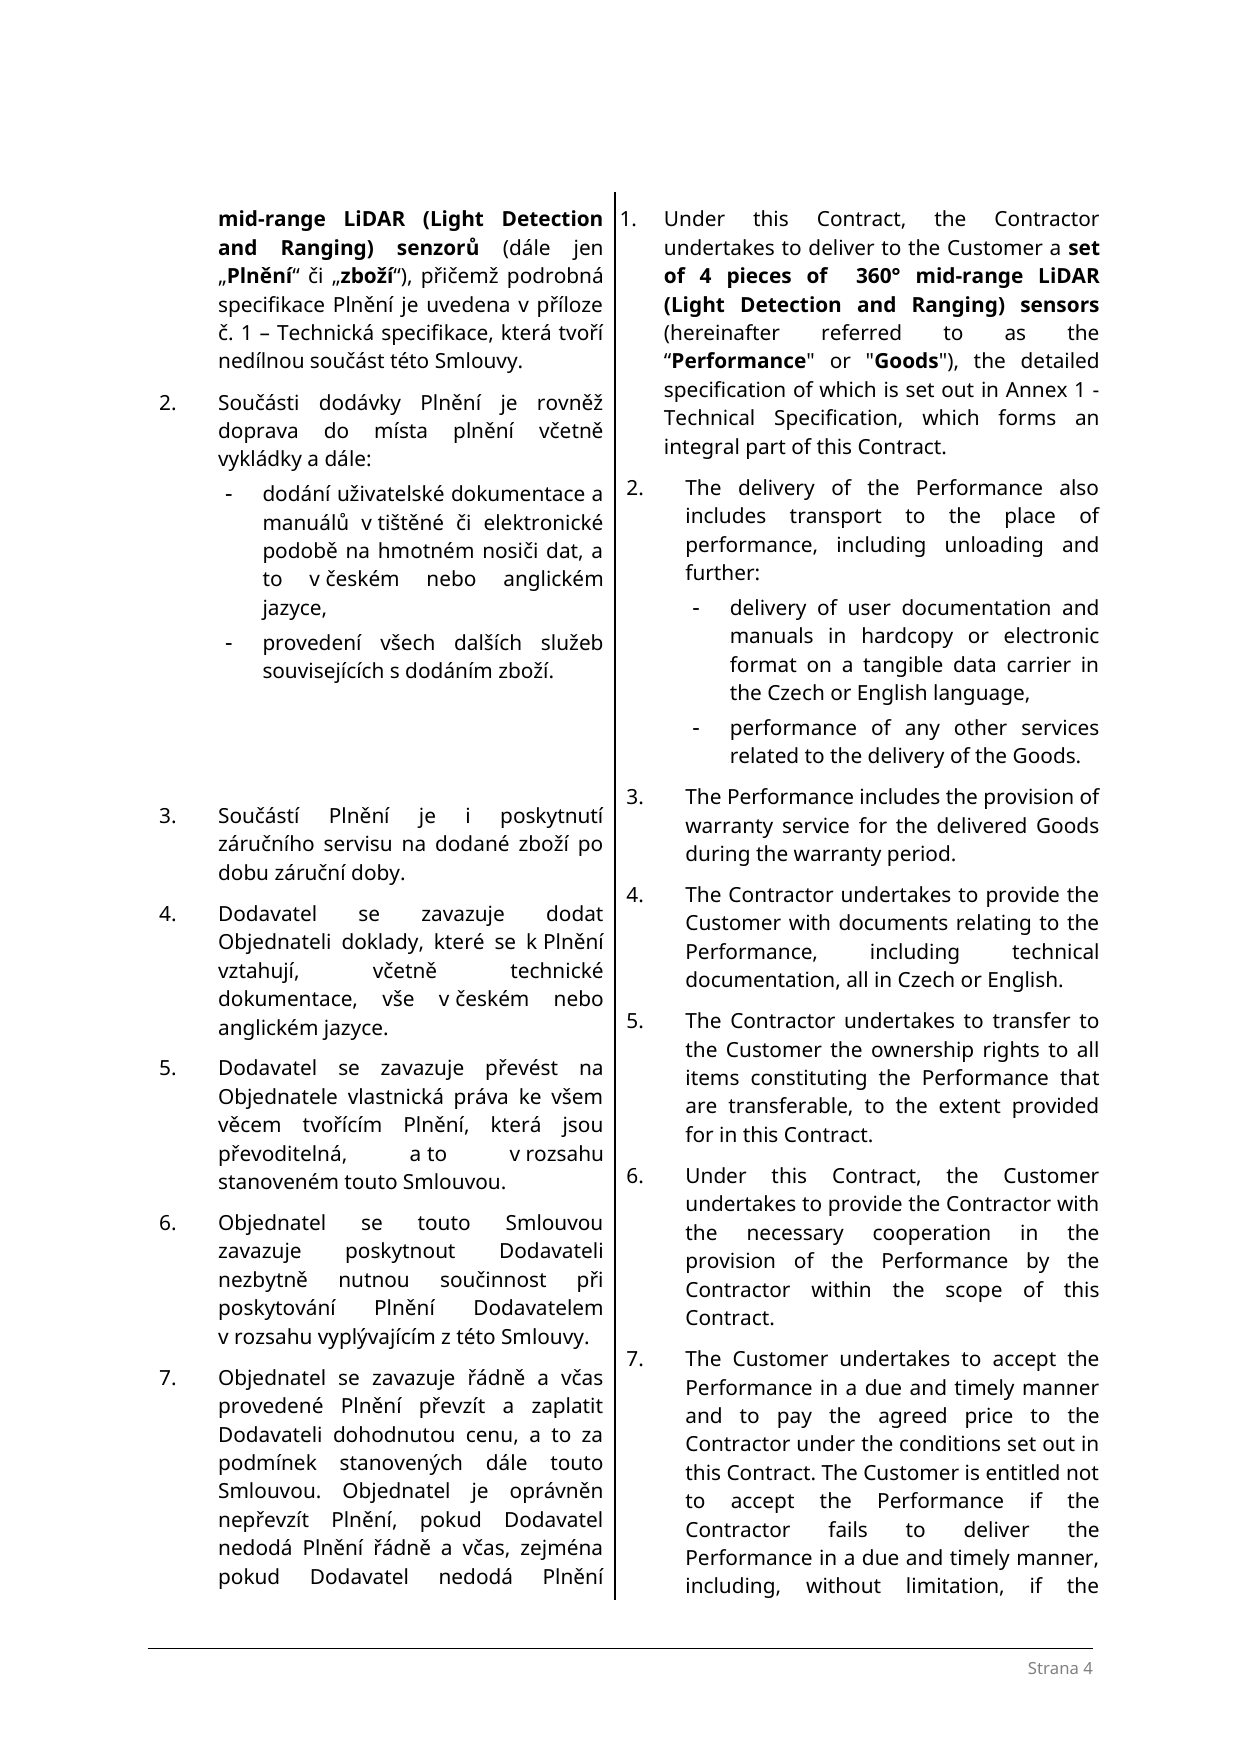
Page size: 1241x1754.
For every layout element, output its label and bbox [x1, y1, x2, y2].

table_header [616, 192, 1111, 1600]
table_header [148, 192, 614, 1600]
